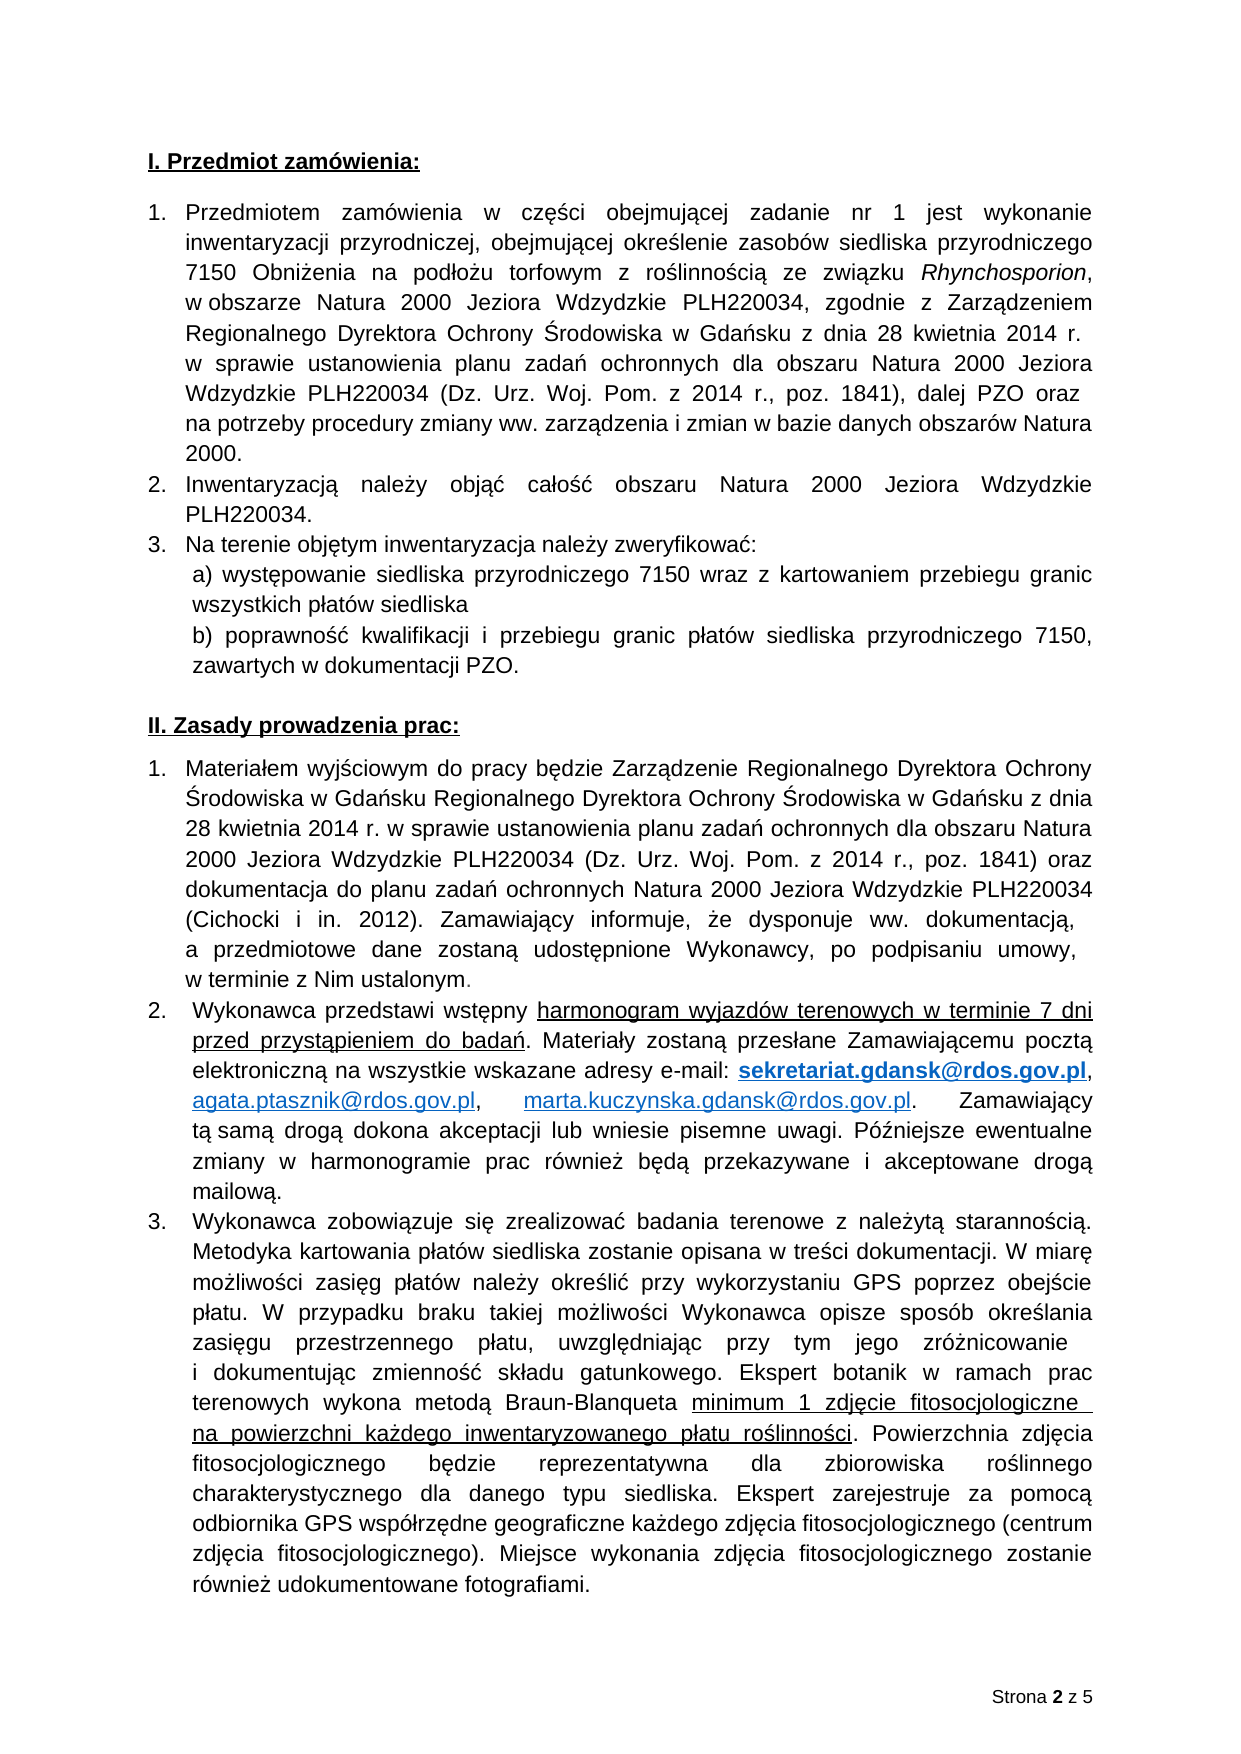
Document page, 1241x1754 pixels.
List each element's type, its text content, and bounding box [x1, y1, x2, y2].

list b) poprawność kwalifikacji i przebiegu granic płatów siedliska przyrodniczego 7150, zawartych w dokumentacji PZO. [192, 622, 1093, 678]
text Przedmiotem zamówienia w części obejmującej zadanie nr 1 jest wykonanie inwentaryzacji przyrodniczej, obejmującej określenie zasobów siedliska przyrodniczego 7150 Obniżenia na podłożu torfowym z roślinnością ze związku Rhynchosporion, w obszarze Natura 2000 Jeziora Wdzydzkie PLH220034, zgodnie z Zarządzeniem Regionalnego Dyrektora Ochrony Środowiska w Gdańsku z dnia 28 kwietnia 2014 r. w sprawie ustanowienia planu zadań ochronnych dla obszaru Natura 2000 Jeziora Wdzydzkie PLH220034 (Dz. Urz. Woj. Pom. z 2014 r., poz. 1841), dalej PZO oraz na potrzeby procedury zmiany ww. zarządzenia i zmian w bazie danych obszarów Natura 2000. [148, 199, 1093, 467]
text Na terenie objętym inwentaryzacja należy zweryfikować: [148, 531, 1093, 557]
text I. Przedmiot zamówienia: [148, 148, 1093, 174]
text Wykonawca przedstawi wstępny harmonogram wyjazdów terenowych w terminie 7 dni przed przystąpieniem do badań. Materiały zostaną przesłane Zamawiającemu pocztą elektroniczną na wszystkie wskazane adresy e-mail: sekretariat.gdansk@rdos.gov.pl, agata.ptasznik@rdos.gov.pl, marta.kuczynska.gdansk@rdos.gov.pl. Zamawiający tą samą drogą dokona akceptacji lub wniesie pisemne uwagi. Późniejsze ewentualne zmiany w harmonogramie prac również będą przekazywane i akceptowane drogą mailową. [148, 997, 1093, 1204]
list Materiałem wyjściowym do pracy będzie Zarządzenie Regionalnego Dyrektora Ochrony Środowiska w Gdańsku Regionalnego Dyrektora Ochrony Środowiska w Gdańsku z dnia 28 kwietnia 2014 r. w sprawie ustanowienia planu zadań ochronnych dla obszaru Natura 2000 Jeziora Wdzydzkie PLH220034 (Dz. Urz. Woj. Pom. z 2014 r., poz. 1841) oraz dokumentacja do planu zadań ochronnych Natura 2000 Jeziora Wdzydzkie PLH220034 (Cichocki i in. 2012). Zamawiający informuje, że dysponuje ww. dokumentacją, a przedmiotowe dane zostaną udostępnione Wykonawcy, po podpisaniu umowy, w terminie z Nim ustalonym. [148, 755, 1093, 993]
text Wykonawca zobowiązuje się zrealizować badania terenowe z należytą starannością. Metodyka kartowania płatów siedliska zostanie opisana w treści dokumentacji. W miarę możliwości zasięg płatów należy określić przy wykorzystaniu GPS poprzez obejście płatu. W przypadku braku takiej możliwości Wykonawca opisze sposób określania zasięgu przestrzennego płatu, uwzględniając przy tym jego zróżnicowanie i dokumentując zmienność składu gatunkowego. Ekspert botanik w ramach prac terenowych wykona metodą Braun-Blanqueta minimum 1 zdjęcie fitosocjologiczne na powierzchni każdego inwentaryzowanego płatu roślinności. Powierzchnia zdjęcia fitosocjologicznego będzie reprezentatywna dla zbiorowiska roślinnego charakterystycznego dla danego typu siedliska. Ekspert zarejestruje za pomocą odbiornika GPS współrzędne geograficzne każdego zdjęcia fitosocjologicznego (centrum zdjęcia fitosocjologicznego). Miejsce wykonania zdjęcia fitosocjologicznego zostanie również udokumentowane fotografiami. [148, 1208, 1093, 1597]
text Inwentaryzacją należy objąć całość obszaru Natura 2000 Jeziora Wdzydzkie PLH220034. [148, 471, 1093, 527]
text II. Zasady prowadzenia prac: [148, 712, 1093, 738]
list a) występowanie siedliska przyrodniczego 7150 wraz z kartowaniem przebiegu granic wszystkich płatów siedliska [192, 561, 1093, 618]
